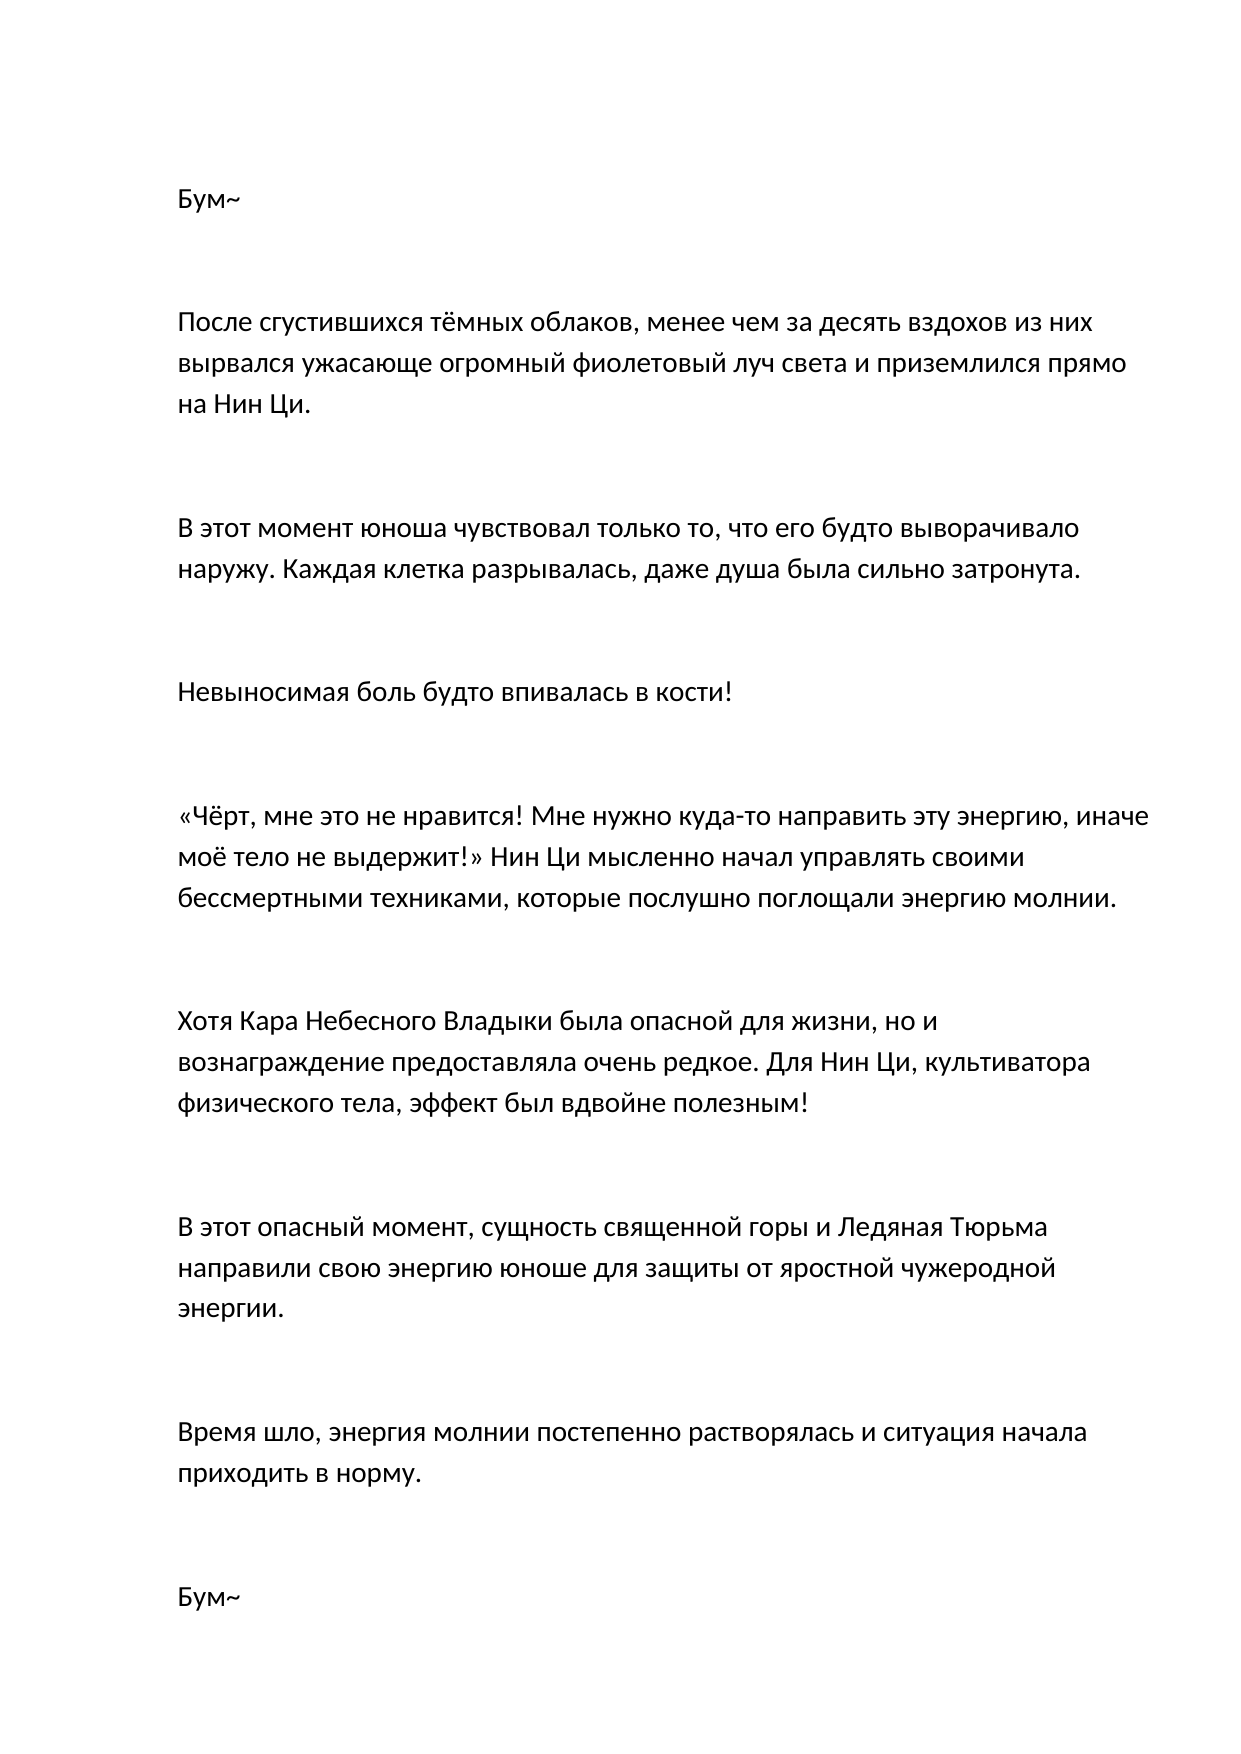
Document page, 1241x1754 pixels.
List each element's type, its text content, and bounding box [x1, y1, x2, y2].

text Бум~ [177, 1578, 1152, 1613]
text В этот момент юноша чувствовал только то, что его будто выворачивало наружу. Каждая клетка разрывалась, даже душа была сильно затронута. [177, 509, 1152, 585]
text Хотя Кара Небесного Владыки была опасной для жизни, но и вознаграждение предоставляла очень редкое. Для Нин Ци, культиватора физического тела, эффект был вдвойне полезным! [177, 1002, 1152, 1120]
text Бум~ [177, 180, 1152, 216]
text В этот опасный момент, сущность священной горы и Ледяная Тюрьма направили свою энергию юноше для защиты от яростной чужеродной энергии. [177, 1208, 1152, 1325]
text Невыносимая боль будто впивалась в кости! [177, 673, 1152, 709]
text «Чёрт, мне это не нравится! Мне нужно куда-то направить эту энергию, иначе моё тело не выдержит!» Нин Ци мысленно начал управлять своими бессмертными техниками, которые послушно поглощали энергию молнии. [177, 797, 1152, 914]
text Время шло, энергия молнии постепенно растворялась и ситуация начала приходить в норму. [177, 1413, 1152, 1490]
text После сгустившихся тёмных облаков, менее чем за десять вздохов из них вырвался ужасающе огромный фиолетовый луч света и приземлился прямо на Нин Ци. [177, 303, 1152, 421]
